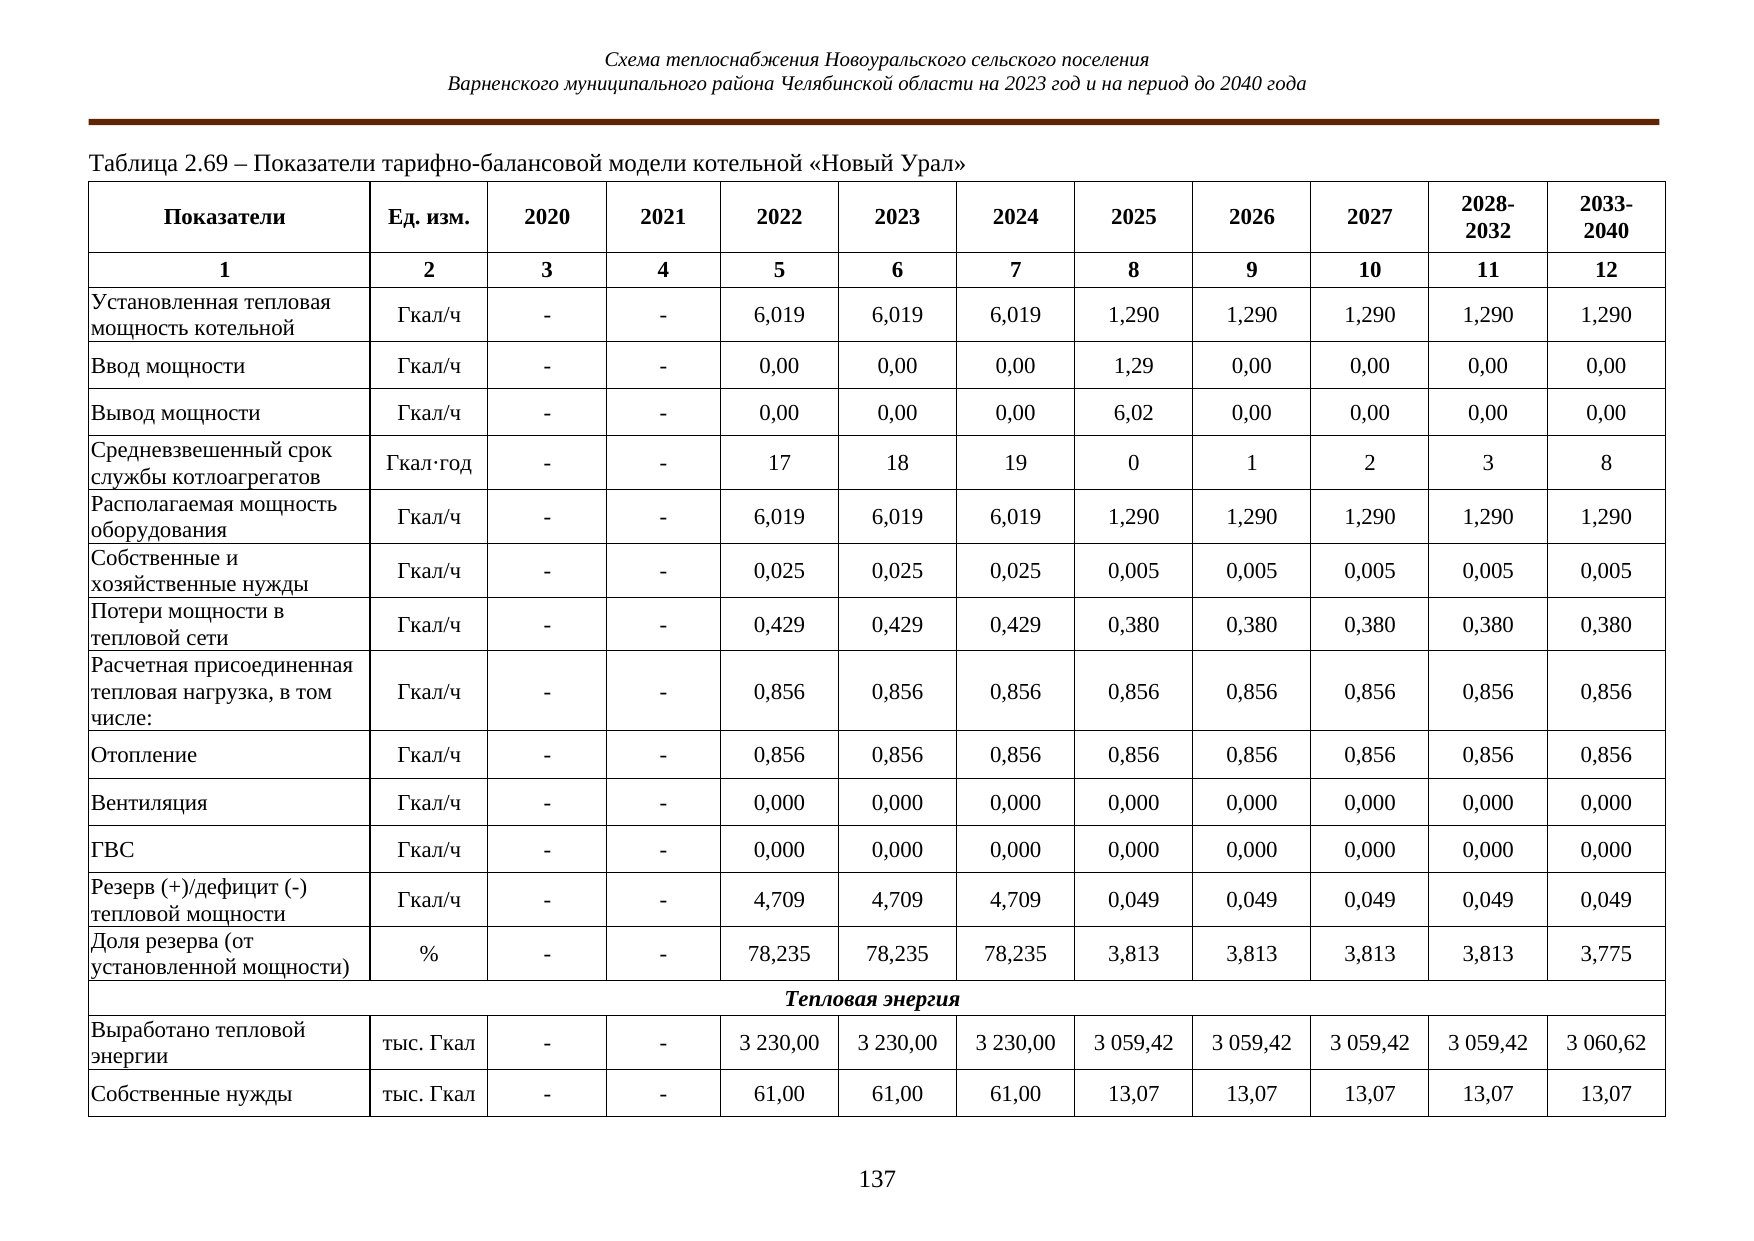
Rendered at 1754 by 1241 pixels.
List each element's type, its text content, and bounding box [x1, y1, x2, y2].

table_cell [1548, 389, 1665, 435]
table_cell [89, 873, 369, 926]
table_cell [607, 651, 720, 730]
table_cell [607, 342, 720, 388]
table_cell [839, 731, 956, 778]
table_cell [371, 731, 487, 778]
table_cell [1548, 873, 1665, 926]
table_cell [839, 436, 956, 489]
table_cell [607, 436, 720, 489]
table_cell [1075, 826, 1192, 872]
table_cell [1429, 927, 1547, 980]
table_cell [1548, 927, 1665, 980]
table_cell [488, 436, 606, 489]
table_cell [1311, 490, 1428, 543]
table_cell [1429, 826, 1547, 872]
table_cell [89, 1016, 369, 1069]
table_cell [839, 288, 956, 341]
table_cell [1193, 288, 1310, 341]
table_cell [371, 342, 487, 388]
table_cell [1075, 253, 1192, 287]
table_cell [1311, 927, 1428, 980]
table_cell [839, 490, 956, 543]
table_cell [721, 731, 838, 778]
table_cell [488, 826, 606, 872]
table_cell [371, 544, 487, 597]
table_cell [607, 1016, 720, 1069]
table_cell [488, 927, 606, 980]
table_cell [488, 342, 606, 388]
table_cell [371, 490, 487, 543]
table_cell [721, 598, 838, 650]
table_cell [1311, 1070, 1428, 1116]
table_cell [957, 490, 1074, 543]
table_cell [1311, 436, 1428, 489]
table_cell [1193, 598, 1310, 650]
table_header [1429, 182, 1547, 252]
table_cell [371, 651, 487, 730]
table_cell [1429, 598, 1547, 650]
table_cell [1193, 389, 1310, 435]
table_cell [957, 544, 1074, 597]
list Показатели тарифно-балансовой модели котельной «Новый Урал» [89, 148, 1665, 176]
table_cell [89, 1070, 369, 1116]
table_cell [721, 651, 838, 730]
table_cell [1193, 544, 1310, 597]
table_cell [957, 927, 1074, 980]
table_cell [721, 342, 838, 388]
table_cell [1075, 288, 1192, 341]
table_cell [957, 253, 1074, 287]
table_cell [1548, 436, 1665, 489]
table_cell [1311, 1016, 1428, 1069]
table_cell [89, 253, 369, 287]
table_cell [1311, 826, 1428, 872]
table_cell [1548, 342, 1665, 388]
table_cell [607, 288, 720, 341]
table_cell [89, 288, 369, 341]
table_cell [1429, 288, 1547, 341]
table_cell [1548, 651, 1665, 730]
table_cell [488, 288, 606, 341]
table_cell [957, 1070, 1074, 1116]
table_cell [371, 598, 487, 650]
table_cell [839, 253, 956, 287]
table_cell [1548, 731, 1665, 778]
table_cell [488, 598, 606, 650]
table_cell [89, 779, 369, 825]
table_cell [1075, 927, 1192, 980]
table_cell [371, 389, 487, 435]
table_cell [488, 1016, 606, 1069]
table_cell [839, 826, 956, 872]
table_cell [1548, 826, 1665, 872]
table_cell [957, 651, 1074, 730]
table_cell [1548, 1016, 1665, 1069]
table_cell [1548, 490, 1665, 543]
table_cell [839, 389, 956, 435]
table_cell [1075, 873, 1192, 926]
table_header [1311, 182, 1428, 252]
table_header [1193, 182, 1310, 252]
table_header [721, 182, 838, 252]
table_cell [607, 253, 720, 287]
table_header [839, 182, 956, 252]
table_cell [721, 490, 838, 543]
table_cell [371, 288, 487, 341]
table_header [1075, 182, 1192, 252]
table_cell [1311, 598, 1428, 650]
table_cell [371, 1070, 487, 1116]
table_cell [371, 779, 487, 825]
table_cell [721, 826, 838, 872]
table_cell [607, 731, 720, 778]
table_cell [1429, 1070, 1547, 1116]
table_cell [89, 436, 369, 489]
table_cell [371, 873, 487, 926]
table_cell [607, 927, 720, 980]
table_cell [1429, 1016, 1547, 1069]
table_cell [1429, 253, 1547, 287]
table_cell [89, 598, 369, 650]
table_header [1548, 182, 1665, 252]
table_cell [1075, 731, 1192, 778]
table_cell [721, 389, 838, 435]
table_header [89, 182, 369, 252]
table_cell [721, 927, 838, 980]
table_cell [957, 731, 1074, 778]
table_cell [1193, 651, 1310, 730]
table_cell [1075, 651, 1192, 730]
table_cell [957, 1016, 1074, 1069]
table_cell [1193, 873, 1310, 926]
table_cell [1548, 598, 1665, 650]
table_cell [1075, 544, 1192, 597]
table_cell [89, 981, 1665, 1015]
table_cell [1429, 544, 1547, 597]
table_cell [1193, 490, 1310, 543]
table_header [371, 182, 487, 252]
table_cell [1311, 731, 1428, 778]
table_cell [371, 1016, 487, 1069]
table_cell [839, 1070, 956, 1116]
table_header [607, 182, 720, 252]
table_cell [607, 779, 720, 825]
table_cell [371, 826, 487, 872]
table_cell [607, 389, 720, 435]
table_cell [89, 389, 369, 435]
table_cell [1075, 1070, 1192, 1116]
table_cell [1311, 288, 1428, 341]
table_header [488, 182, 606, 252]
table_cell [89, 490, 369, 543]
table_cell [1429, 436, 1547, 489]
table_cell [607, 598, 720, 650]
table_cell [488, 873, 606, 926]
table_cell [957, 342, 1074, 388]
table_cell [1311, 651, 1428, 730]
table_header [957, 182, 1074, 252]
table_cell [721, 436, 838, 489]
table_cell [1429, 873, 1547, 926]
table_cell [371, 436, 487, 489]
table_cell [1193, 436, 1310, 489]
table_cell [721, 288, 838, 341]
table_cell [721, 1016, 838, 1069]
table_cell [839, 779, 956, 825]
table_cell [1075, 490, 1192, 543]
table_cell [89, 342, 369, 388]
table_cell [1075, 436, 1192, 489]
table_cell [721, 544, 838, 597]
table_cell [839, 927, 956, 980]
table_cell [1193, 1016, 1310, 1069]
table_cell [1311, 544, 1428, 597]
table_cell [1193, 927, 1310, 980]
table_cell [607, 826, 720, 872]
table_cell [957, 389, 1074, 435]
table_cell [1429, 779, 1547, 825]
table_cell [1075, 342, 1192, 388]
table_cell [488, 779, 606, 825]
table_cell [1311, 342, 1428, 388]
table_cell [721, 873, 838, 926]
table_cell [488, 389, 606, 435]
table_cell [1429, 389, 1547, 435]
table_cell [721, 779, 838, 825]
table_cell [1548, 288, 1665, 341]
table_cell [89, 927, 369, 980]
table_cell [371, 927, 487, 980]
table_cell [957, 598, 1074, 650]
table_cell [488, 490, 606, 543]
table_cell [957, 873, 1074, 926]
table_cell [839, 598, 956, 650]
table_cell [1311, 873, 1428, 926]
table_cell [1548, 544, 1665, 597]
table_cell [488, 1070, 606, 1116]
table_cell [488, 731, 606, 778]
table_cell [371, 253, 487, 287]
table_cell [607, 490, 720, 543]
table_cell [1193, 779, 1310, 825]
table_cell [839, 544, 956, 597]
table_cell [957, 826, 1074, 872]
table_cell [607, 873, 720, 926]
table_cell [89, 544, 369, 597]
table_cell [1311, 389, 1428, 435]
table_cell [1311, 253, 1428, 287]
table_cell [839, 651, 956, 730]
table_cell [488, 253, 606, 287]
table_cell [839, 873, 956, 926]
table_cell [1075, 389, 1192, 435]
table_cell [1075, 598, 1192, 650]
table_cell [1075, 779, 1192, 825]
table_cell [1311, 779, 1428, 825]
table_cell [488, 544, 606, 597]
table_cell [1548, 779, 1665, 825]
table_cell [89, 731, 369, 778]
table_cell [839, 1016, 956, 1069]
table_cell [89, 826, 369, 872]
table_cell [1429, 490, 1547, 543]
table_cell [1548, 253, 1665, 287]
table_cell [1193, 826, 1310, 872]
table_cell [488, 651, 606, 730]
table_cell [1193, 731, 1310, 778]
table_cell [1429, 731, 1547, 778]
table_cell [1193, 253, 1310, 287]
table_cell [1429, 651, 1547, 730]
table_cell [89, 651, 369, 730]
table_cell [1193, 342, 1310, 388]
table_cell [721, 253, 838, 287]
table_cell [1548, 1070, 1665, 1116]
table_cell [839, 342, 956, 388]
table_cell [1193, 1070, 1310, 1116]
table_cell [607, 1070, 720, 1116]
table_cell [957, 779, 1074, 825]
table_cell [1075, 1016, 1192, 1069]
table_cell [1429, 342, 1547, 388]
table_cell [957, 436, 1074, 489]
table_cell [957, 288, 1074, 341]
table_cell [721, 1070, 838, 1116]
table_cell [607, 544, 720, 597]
